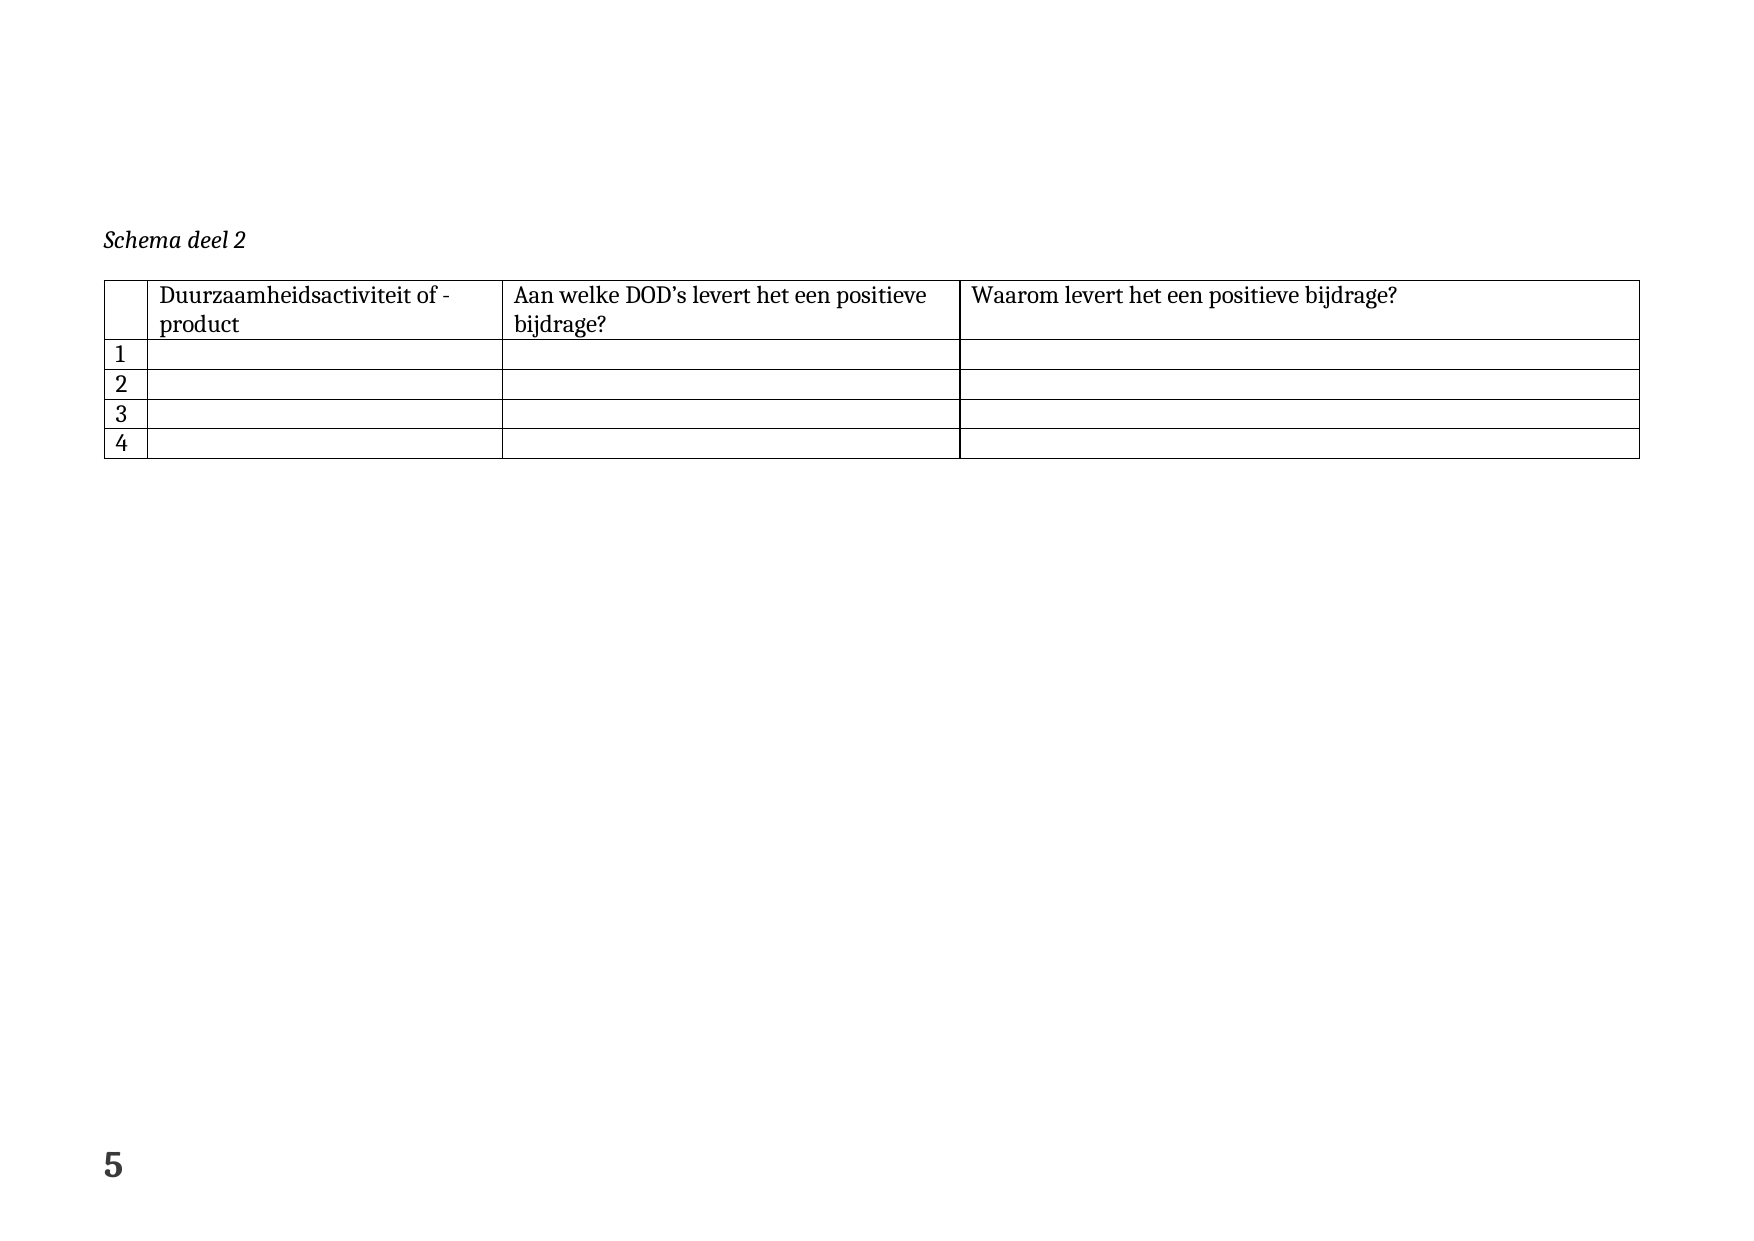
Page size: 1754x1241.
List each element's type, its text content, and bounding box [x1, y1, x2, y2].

table_cell [503, 400, 959, 428]
table_cell [503, 340, 959, 369]
table_cell [503, 370, 959, 398]
table_cell [148, 429, 502, 458]
table_cell 2 [105, 370, 147, 398]
table_header Aan welke DOD’s levert het een positieve bijdrage? [503, 281, 959, 339]
table_cell [148, 340, 502, 369]
table_cell 1 [105, 340, 147, 369]
table_header Waarom levert het een positieve bijdrage? [961, 281, 1639, 339]
table_cell [961, 370, 1639, 398]
table_header [105, 281, 147, 339]
table_cell [961, 429, 1639, 458]
table_cell [961, 400, 1639, 428]
table_cell [148, 400, 502, 428]
table_cell [503, 429, 959, 458]
table_cell [148, 370, 502, 398]
table_header Duurzaamheidsactiviteit of -product [148, 281, 502, 339]
table_cell 4 [105, 429, 147, 458]
table_cell 3 [105, 400, 147, 428]
text Schema deel 2 [103, 226, 1569, 255]
table_cell [961, 340, 1639, 369]
